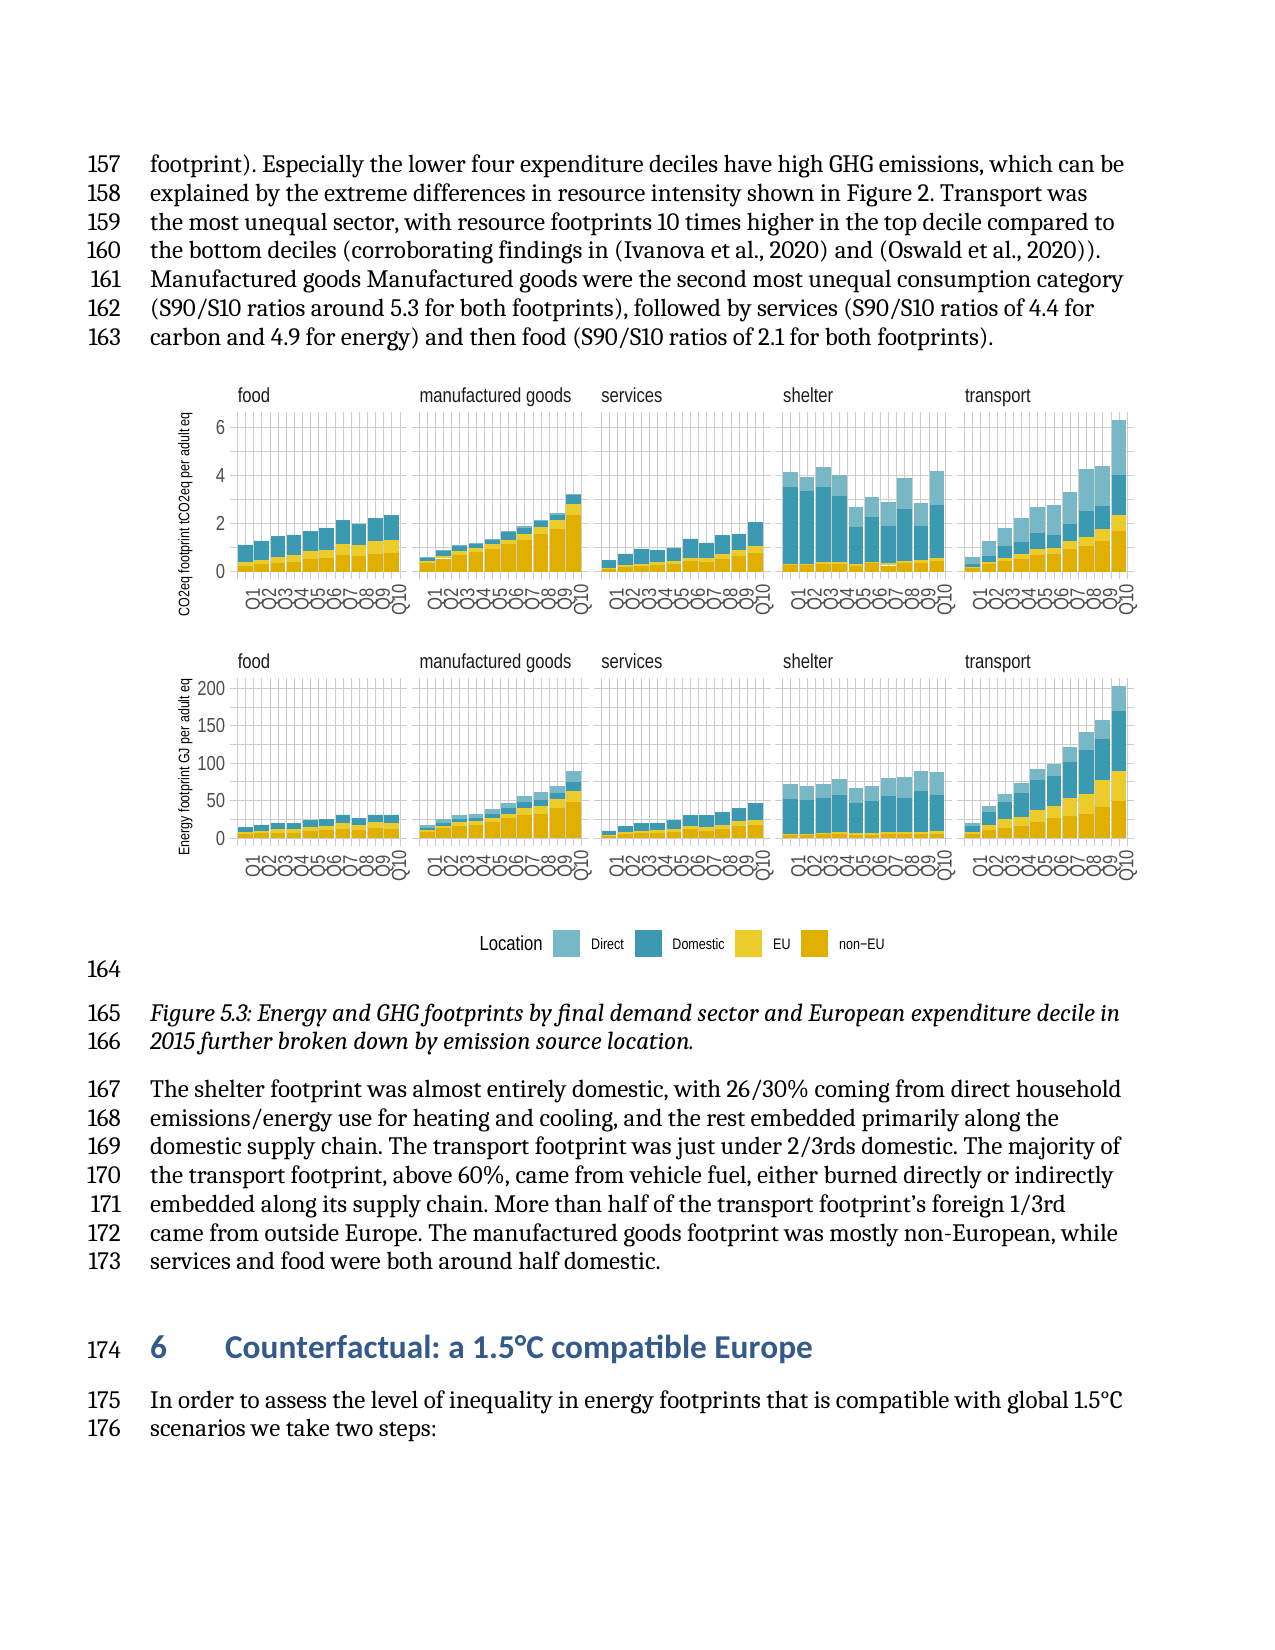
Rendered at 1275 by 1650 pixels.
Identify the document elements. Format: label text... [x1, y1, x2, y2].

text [150, 150, 1125, 351]
text Figure 5.3: Energy and GHG footprints by final demand sector and European expenditure decile in 2015 further broken down by emission source location. [150, 998, 1125, 1056]
text In order to assess the level of inequality in energy footprints that is compatible with global 1.5°C scenarios we take two steps: [150, 1386, 1125, 1443]
subtitle 6 Counterfactual: a 1.5°C compatible Europe [150, 1326, 1125, 1367]
text The shelter footprint was almost entirely domestic, with 26/30% coming from direct household emissions/energy use for heating and cooling, and the rest embedded primarily along the domestic supply chain. The transport footprint was just under 2/3rds domestic. The majority of the transport footprint, above 60%, came from vehicle fuel, either burned directly or indirectly embedded along its supply chain. More than half of the transport footprint’s foreign 1/3rd came from outside Europe. The manufactured goods footprint was mostly non-European, while services and food were both around half domestic. [150, 1075, 1125, 1276]
